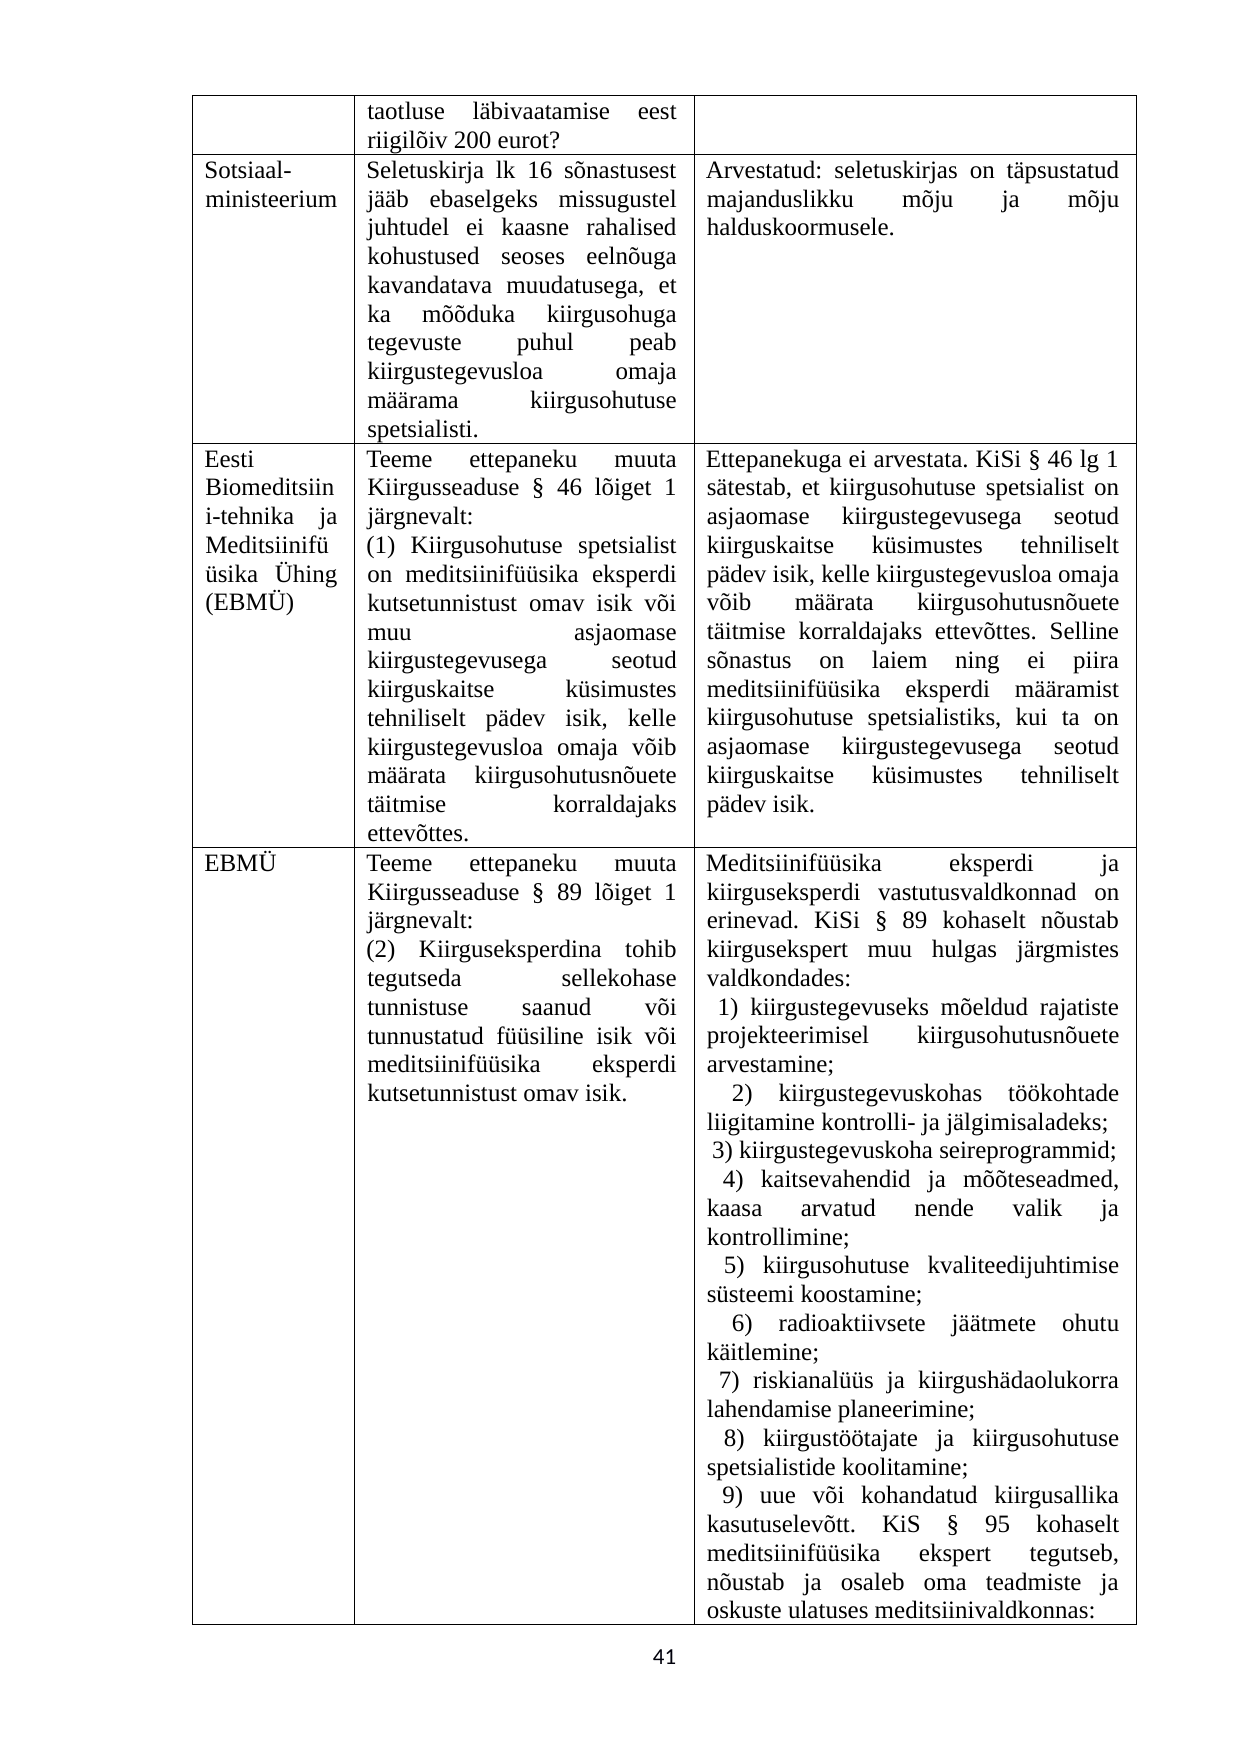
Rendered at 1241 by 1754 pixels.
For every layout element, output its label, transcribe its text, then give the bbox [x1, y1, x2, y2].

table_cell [695, 96, 1136, 154]
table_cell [355, 96, 694, 154]
table_cell Sotsiaal-ministeerium [193, 155, 354, 443]
table_cell EBMÜ [193, 848, 354, 1624]
table_cell Teeme ettepaneku muuta Kiirgusseaduse § 46 lõiget 1 järgnevalt: (1) Kiirgusohutuse spetsialist on meditsiinifüüsika eksperdi kutsetunnistust omav isik või muu asjaomase kiirgustegevusega seotud kiirguskaitse küsimustes tehniliselt pädev isik, kelle kiirgustegevusloa omaja võib määrata kiirgusohutusnõuete täitmise korraldajaks ettevõttes. [355, 444, 694, 847]
table_cell Ettepanekuga ei arvestata. KiSi § 46 lg 1 sätestab, et kiirgusohutuse spetsialist on asjaomase kiirgustegevusega seotud kiirguskaitse küsimustes tehniliselt pädev isik, kelle kiirgustegevusloa omaja võib määrata kiirgusohutusnõuete täitmise korraldajaks ettevõttes. Selline sõnastus on laiem ning ei piira meditsiinifüüsika eksperdi määramist kiirgusohutuse spetsialistiks, kui ta on asjaomase kiirgustegevusega seotud kiirguskaitse küsimustes tehniliselt pädev isik. [695, 444, 1136, 847]
table_cell Arvestatud: seletuskirjas on täpsustatud majanduslikku mõju ja mõju halduskoormusele. [695, 155, 1136, 443]
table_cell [695, 848, 1136, 1624]
table_cell Seletuskirja lk 16 sõnastusest jääb ebaselgeks missugustel juhtudel ei kaasne rahalised kohustused seoses eelnõuga kavandatava muudatusega, et ka mõõduka kiirgusohuga tegevuste puhul peab kiirgustegevusloa omaja määrama kiirgusohutuse spetsialisti. [355, 155, 694, 443]
table_cell Eesti Biomeditsiini-tehnika ja Meditsiinifüüsika Ühing (EBMÜ) [193, 444, 354, 847]
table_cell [193, 96, 354, 154]
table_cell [355, 848, 694, 1624]
